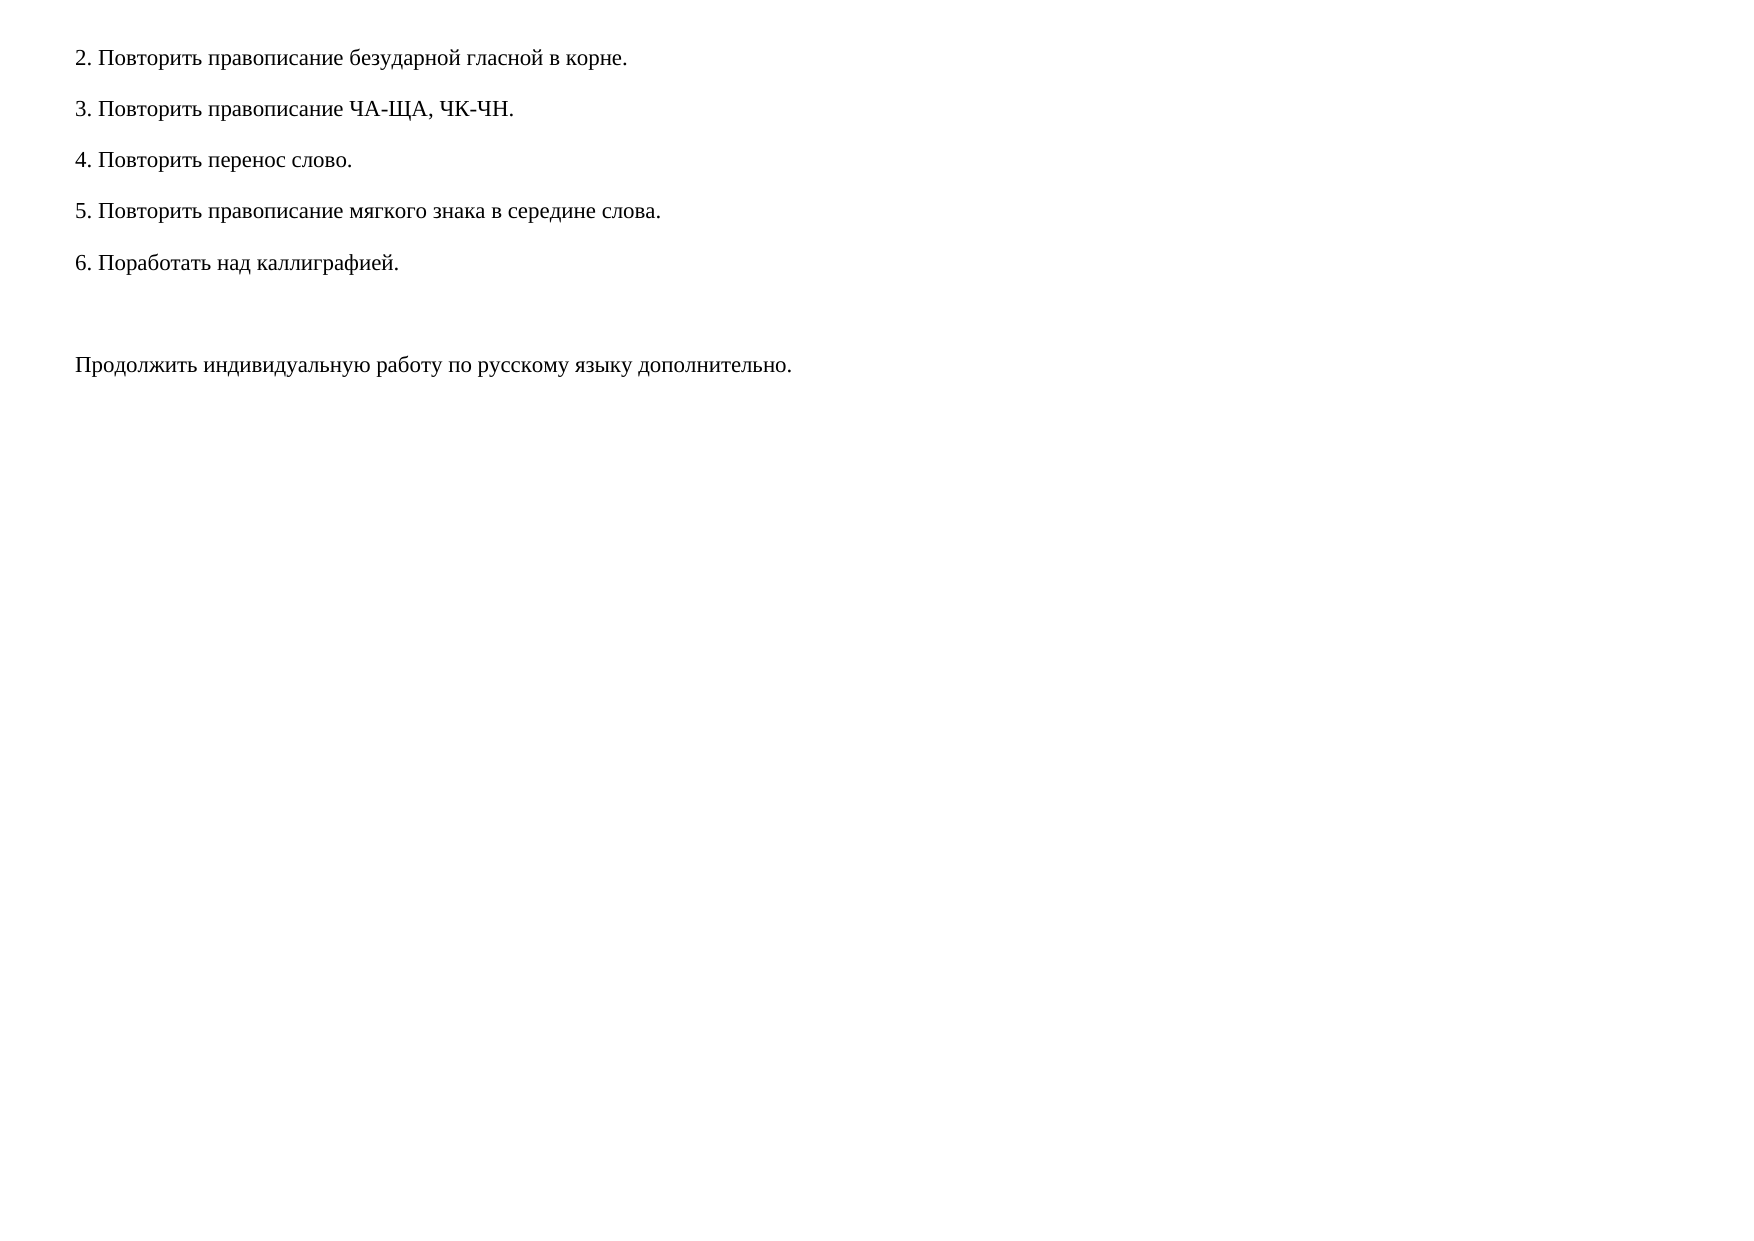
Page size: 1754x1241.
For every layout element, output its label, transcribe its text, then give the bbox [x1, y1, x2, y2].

text 6. Поработать над каллиграфией. [75, 248, 1580, 275]
text 3. Повторить правописание ЧА-ЩА, ЧК-ЧН. [75, 95, 1580, 122]
text Продолжить индивидуальную работу по русскому языку дополнительно. [75, 351, 1580, 377]
text 4. Повторить перенос слово. [75, 146, 1580, 173]
text 5. Повторить правописание мягкого знака в середине слова. [75, 197, 1580, 224]
text 2. Повторить правописание безударной гласной в корне. [75, 44, 1580, 71]
